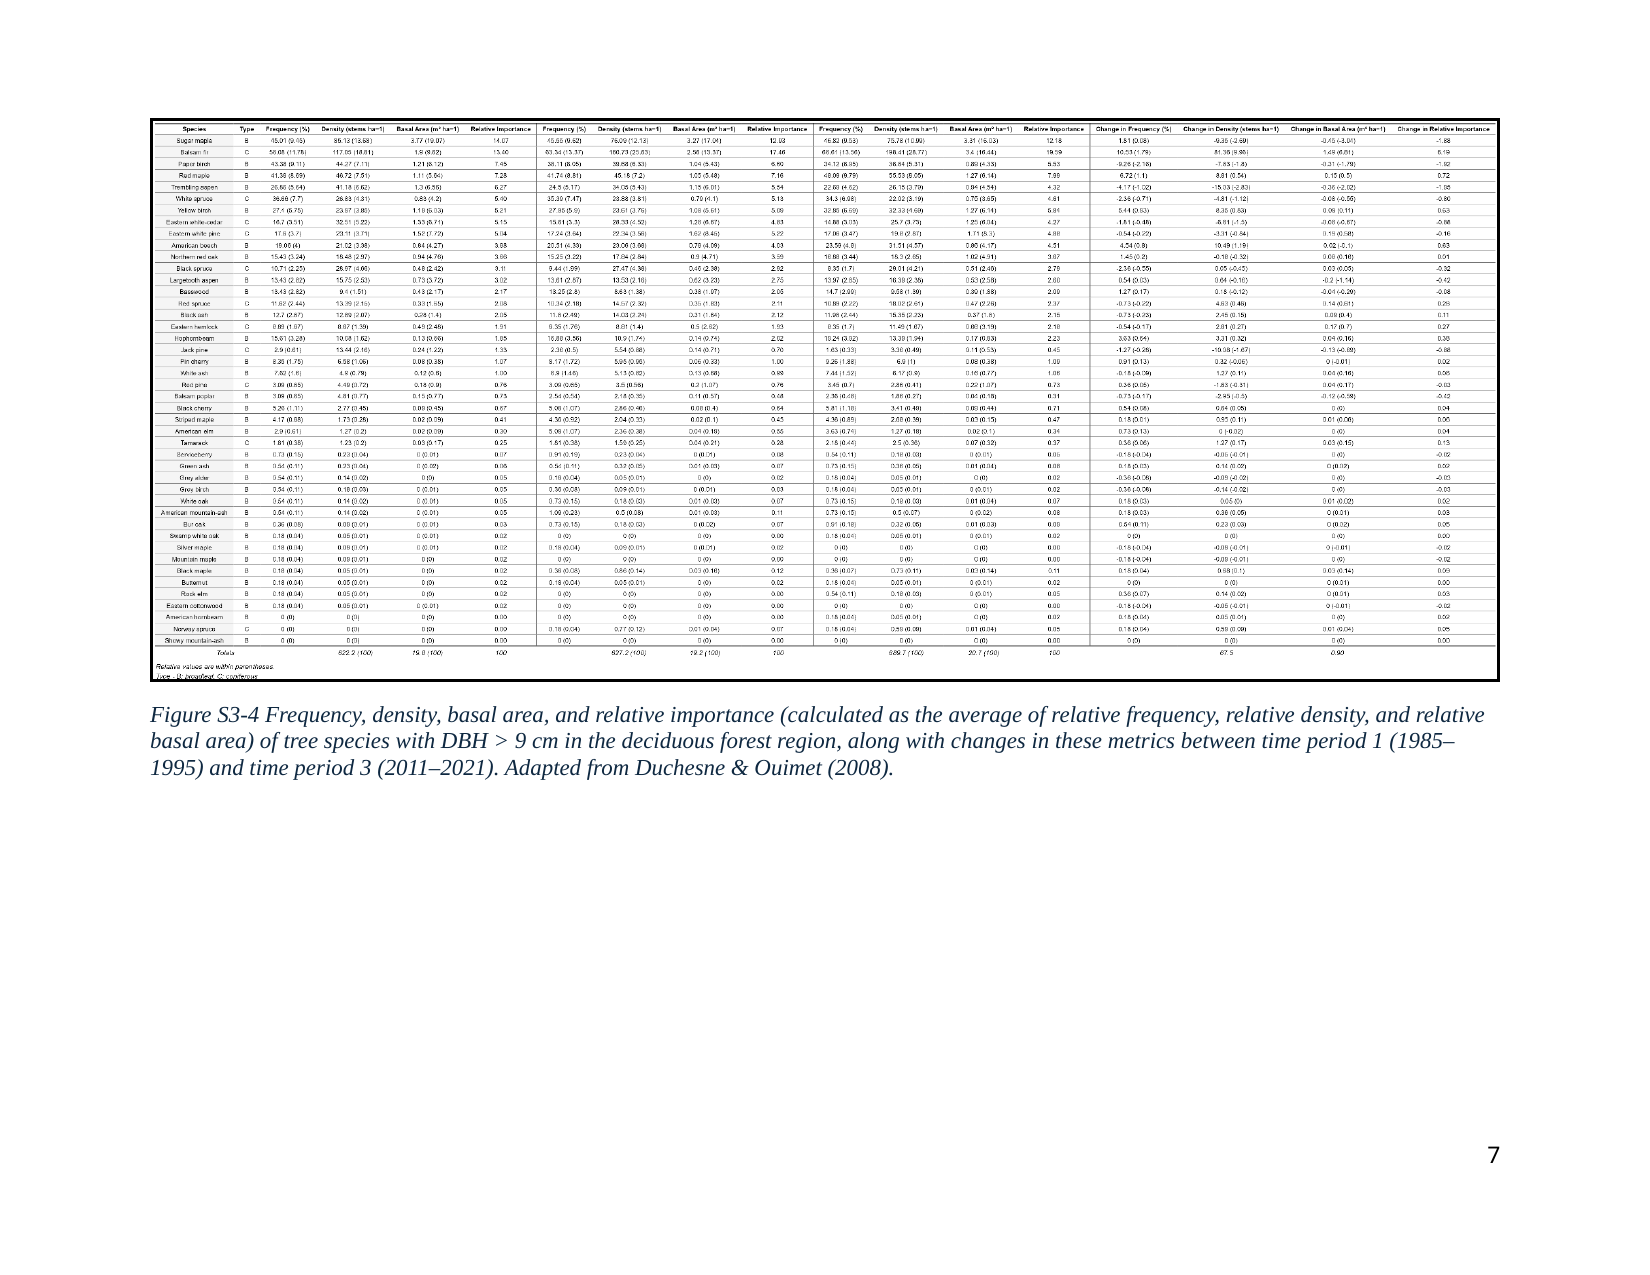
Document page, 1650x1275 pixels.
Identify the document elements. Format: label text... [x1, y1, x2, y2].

picture [153, 121, 1497, 679]
text Figure S3-4 Frequency, density, basal area, and relative importance (calculated as the average of relative frequency, relative density, and relative basal area) of tree species with DBH > 9 cm in the deciduous forest region, along with changes in these metrics between time period 1 (1985–1995) and time period 3 (2011–2021). Adapted from Duchesne & Ouimet (2008). [150, 701, 1500, 780]
